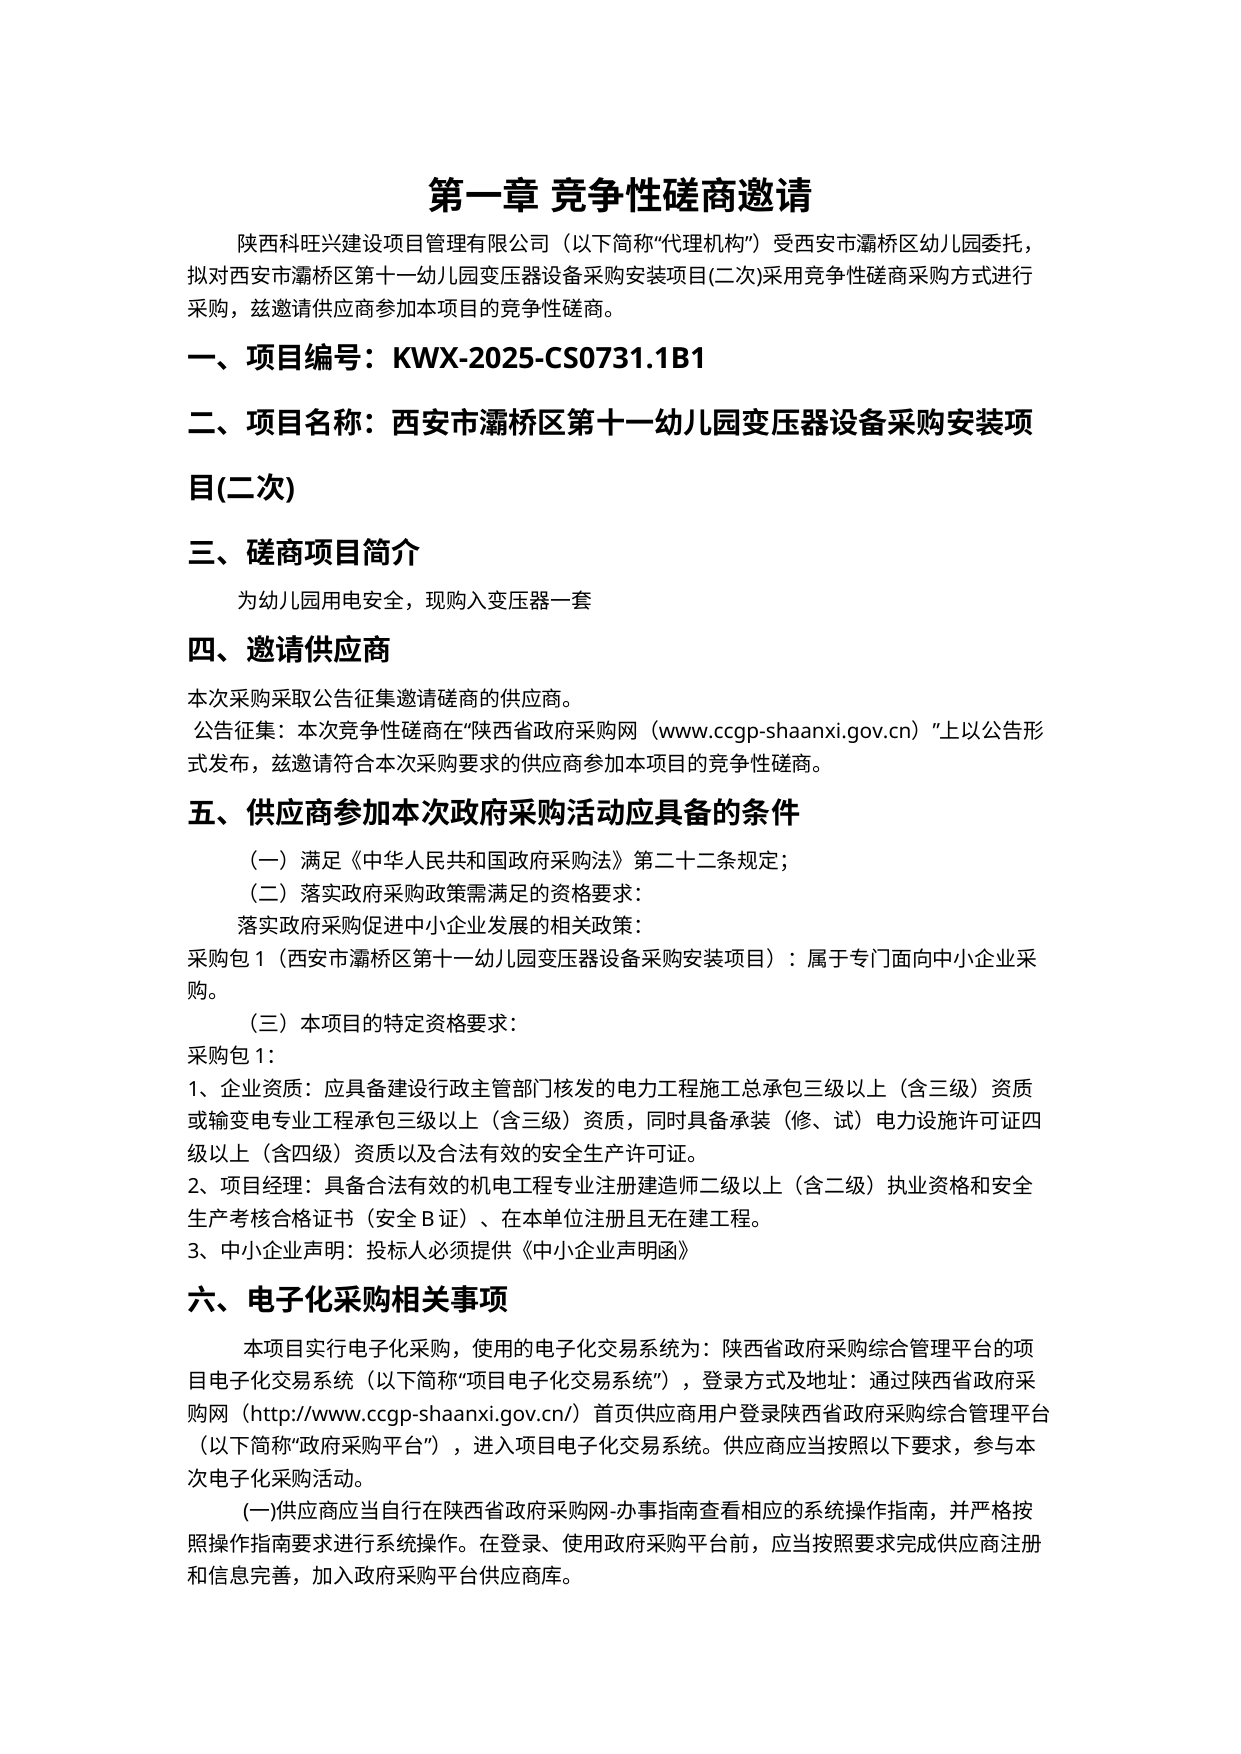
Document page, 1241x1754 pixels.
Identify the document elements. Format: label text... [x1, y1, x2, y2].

text 五、供应商参加本次政府采购活动应具备的条件 [187, 779, 1053, 844]
text 一、项目编号：KWX-2025-CS0731.1B1 [187, 324, 1053, 389]
text 为幼儿园用电安全，现购入变压器一套 [187, 584, 1053, 617]
text 采购包1（西安市灞桥区第十一幼儿园变压器设备采购安装项目）：属于专门面向中小企业采购。 [187, 942, 1053, 1007]
text 落实政府采购促进中小企业发展的相关政策： [187, 909, 1053, 942]
text 三、磋商项目简介 [187, 519, 1053, 584]
text 3、中小企业声明：投标人必须提供《中小企业声明函》 [187, 1234, 1053, 1267]
text （二）落实政府采购政策需满足的资格要求： [187, 877, 1053, 909]
text 二、项目名称：西安市灞桥区第十一幼儿园变压器设备采购安装项目(二次) [187, 389, 1053, 519]
text 本项目实行电子化采购，使用的电子化交易系统为：陕西省政府采购综合管理平台的项目电子化交易系统（以下简称“项目电子化交易系统”），登录方式及地址：通过陕西省政府采购网（http://www.ccgp-shaanxi.gov.cn/）首页供应商用户登录陕西省政府采购综合管理平台（以下简称“政府采购平台”），进入项目电子化交易系统。供应商应当按照以下要求，参与本次电子化采购活动。 [187, 1332, 1053, 1494]
text 陕西科旺兴建设项目管理有限公司（以下简称“代理机构”）受西安市灞桥区幼儿园委托，拟对西安市灞桥区第十一幼儿园变压器设备采购安装项目(二次)采用竞争性磋商采购方式进行采购，兹邀请供应商参加本项目的竞争性磋商。 [187, 227, 1053, 324]
text 采购包1： [187, 1039, 1053, 1072]
text 第一章 竞争性磋商邀请 [187, 162, 1053, 227]
text 六、电子化采购相关事项 [187, 1267, 1053, 1332]
text 本次采购采取公告征集邀请磋商的供应商。 [187, 682, 1053, 714]
text 1、企业资质：应具备建设行政主管部门核发的电力工程施工总承包三级以上（含三级）资质或输变电专业工程承包三级以上（含三级）资质，同时具备承装（修、试）电力设施许可证四级以上（含四级）资质以及合法有效的安全生产许可证。 [187, 1072, 1053, 1169]
text 公告征集：本次竞争性磋商在“陕西省政府采购网（www.ccgp-shaanxi.gov.cn）”上以公告形式发布，兹邀请符合本次采购要求的供应商参加本项目的竞争性磋商。 [187, 714, 1053, 779]
text （三）本项目的特定资格要求： [187, 1007, 1053, 1039]
text (一)供应商应当自行在陕西省政府采购网-办事指南查看相应的系统操作指南，并严格按照操作指南要求进行系统操作。在登录、使用政府采购平台前，应当按照要求完成供应商注册和信息完善，加入政府采购平台供应商库。 [187, 1494, 1053, 1592]
text 2、项目经理：具备合法有效的机电工程专业注册建造师二级以上（含二级）执业资格和安全生产考核合格证书（安全B证）、在本单位注册且无在建工程。 [187, 1169, 1053, 1234]
text （一）满足《中华人民共和国政府采购法》第二十二条规定； [187, 844, 1053, 877]
text 四、邀请供应商 [187, 617, 1053, 682]
